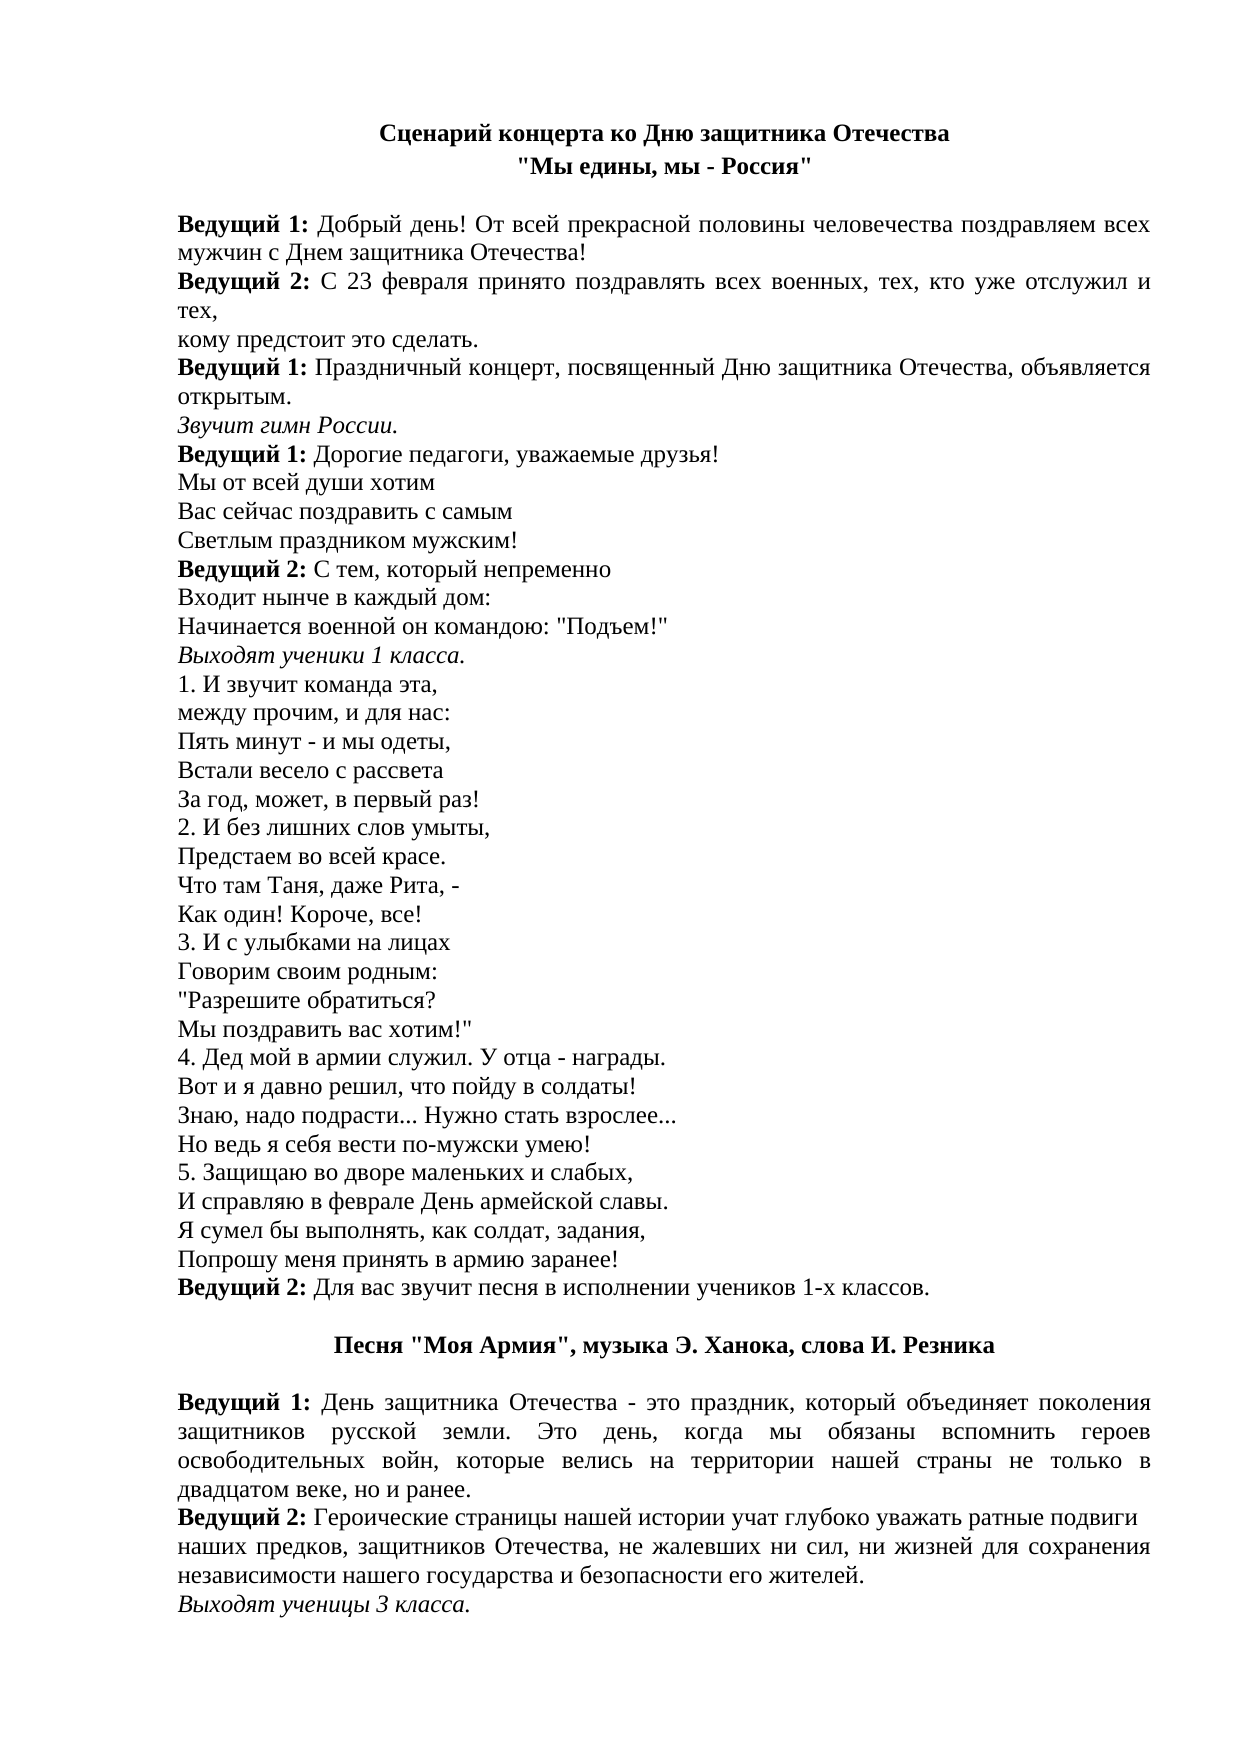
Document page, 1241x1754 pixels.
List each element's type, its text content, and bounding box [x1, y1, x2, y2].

text Попрошу меня принять в армию заранее! [177, 1244, 1152, 1272]
text И справляю в феврале День армейской славы. [177, 1186, 1152, 1215]
text Ведущий 2: Для вас звучит песня в исполнении учеников 1-х классов. [177, 1272, 1152, 1301]
text Ведущий 2: Героические страницы нашей истории учат глубоко уважать ратные подвиги [177, 1502, 1152, 1531]
text "Мы едины, мы - Россия" [177, 151, 1152, 180]
text Мы от всей души хотим [177, 467, 1152, 496]
text Вот и я давно решил, что пойду в солдаты! [177, 1071, 1152, 1100]
text Предстаем во всей красе. [177, 841, 1152, 870]
text Знаю, надо подрасти... Нужно стать взрослее... [177, 1100, 1152, 1129]
text Вас сейчас поздравить с самым [177, 496, 1152, 525]
text Звучит гимн России. [177, 410, 1152, 439]
text Ведущий 2: С тем, который непременно [177, 554, 1152, 582]
text наших предков, защитников Отечества, не жалевших ни сил, ни жизней для сохранения независимости нашего государства и безопасности его жителей. [177, 1531, 1152, 1589]
text между прочим, и для нас: [177, 697, 1152, 726]
text Мы поздравить вас хотим!" [177, 1014, 1152, 1042]
text Ведущий 1: День защитника Отечества - это праздник, который объединяет поколения защитников русской земли. Это день, когда мы обязаны вспомнить героев освободительных войн, которые велись на территории нашей страны не только в двадцатом веке, но и ранее. [177, 1387, 1152, 1502]
text 2. И без лишних слов умыты, [177, 812, 1152, 841]
text 1. И звучит команда эта, [177, 669, 1152, 697]
text Ведущий 2: С 23 февраля принято поздравлять всех военных, тех, кто уже отслужил и тех, [177, 266, 1152, 324]
text 3. И с улыбками на лицах [177, 927, 1152, 956]
text Песня "Моя Армия", музыка Э. Ханока, слова И. Резника [177, 1330, 1152, 1359]
text Встали весело с рассвета [177, 755, 1152, 784]
text Сценарий концерта ко Дню защитника Отечества [177, 118, 1152, 147]
text Ведущий 1: Добрый день! От всей прекрасной половины человечества поздравляем всех мужчин с Днем защитника Отечества! [177, 209, 1152, 266]
text Что там Таня, даже Рита, - [177, 870, 1152, 899]
text 5. Защищаю во дворе маленьких и слабых, [177, 1157, 1152, 1186]
text Но ведь я себя вести по-мужски умею! [177, 1129, 1152, 1157]
text Ведущий 1: Праздничный концерт, посвященный Дню защитника Отечества, объявляется открытым. [177, 352, 1152, 410]
text Выходят ученицы 3 класса. [177, 1589, 1152, 1617]
text Выходят ученики 1 класса. [177, 640, 1152, 669]
text Я сумел бы выполнять, как солдат, задания, [177, 1215, 1152, 1244]
text кому предстоит это сделать. [177, 324, 1152, 352]
text За год, может, в первый раз! [177, 784, 1152, 812]
text "Разрешите обратиться? [177, 985, 1152, 1014]
text 4. Дед мой в армии служил. У отца - награды. [177, 1042, 1152, 1071]
text Светлым праздником мужским! [177, 525, 1152, 554]
text Начинается военной он командою: "Подъем!" [177, 611, 1152, 640]
text Говорим своим родным: [177, 956, 1152, 985]
text Ведущий 1: Дорогие педагоги, уважаемые друзья! [177, 439, 1152, 467]
text Пять минут - и мы одеты, [177, 726, 1152, 755]
text Входит нынче в каждый дом: [177, 582, 1152, 611]
text Как один! Короче, все! [177, 899, 1152, 927]
